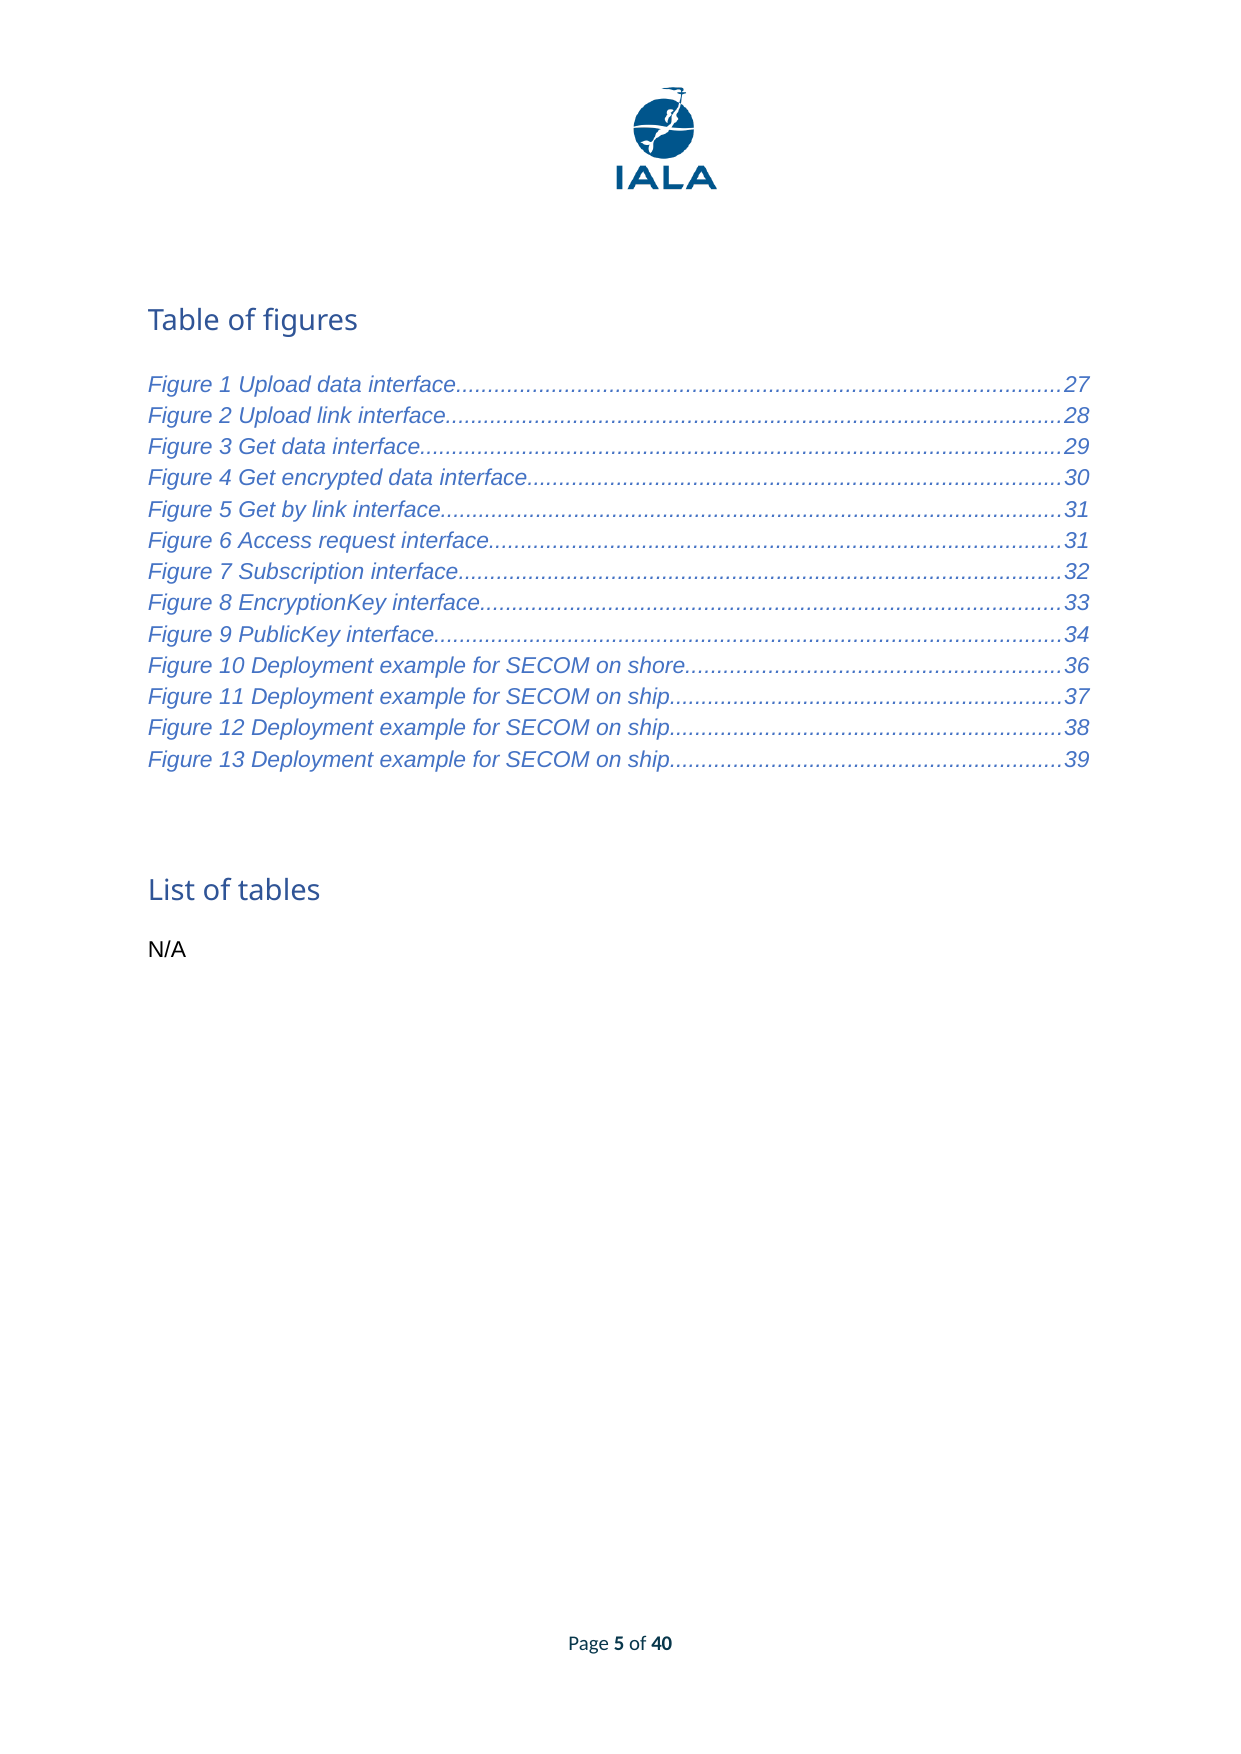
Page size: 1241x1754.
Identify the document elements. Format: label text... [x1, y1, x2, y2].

text Table of figures [148, 299, 1093, 339]
text List of tables [148, 869, 1093, 909]
text Figure 12 Deployment example for SECOM on ship 38 [148, 709, 1093, 741]
text N/A [148, 936, 1093, 962]
text Figure 5 Get by link interface 31 [148, 491, 1093, 522]
text Figure 3 Get data interface 29 [148, 428, 1093, 459]
picture [593, 75, 734, 212]
text Figure 11 Deployment example for SECOM on ship 37 [148, 678, 1093, 709]
text Figure 9 PublicKey interface 34 [148, 616, 1093, 647]
text Figure 2 Upload link interface 28 [148, 397, 1093, 428]
text Figure 4 Get encrypted data interface 30 [148, 459, 1093, 491]
text Figure 7 Subscription interface 32 [148, 553, 1093, 584]
text Figure 1 Upload data interface 27 [148, 366, 1093, 397]
text Figure 6 Access request interface 31 [148, 522, 1093, 553]
text Figure 13 Deployment example for SECOM on ship 39 [148, 741, 1093, 772]
text Figure 8 EncryptionKey interface 33 [148, 584, 1093, 616]
text Figure 10 Deployment example for SECOM on shore 36 [148, 647, 1093, 678]
